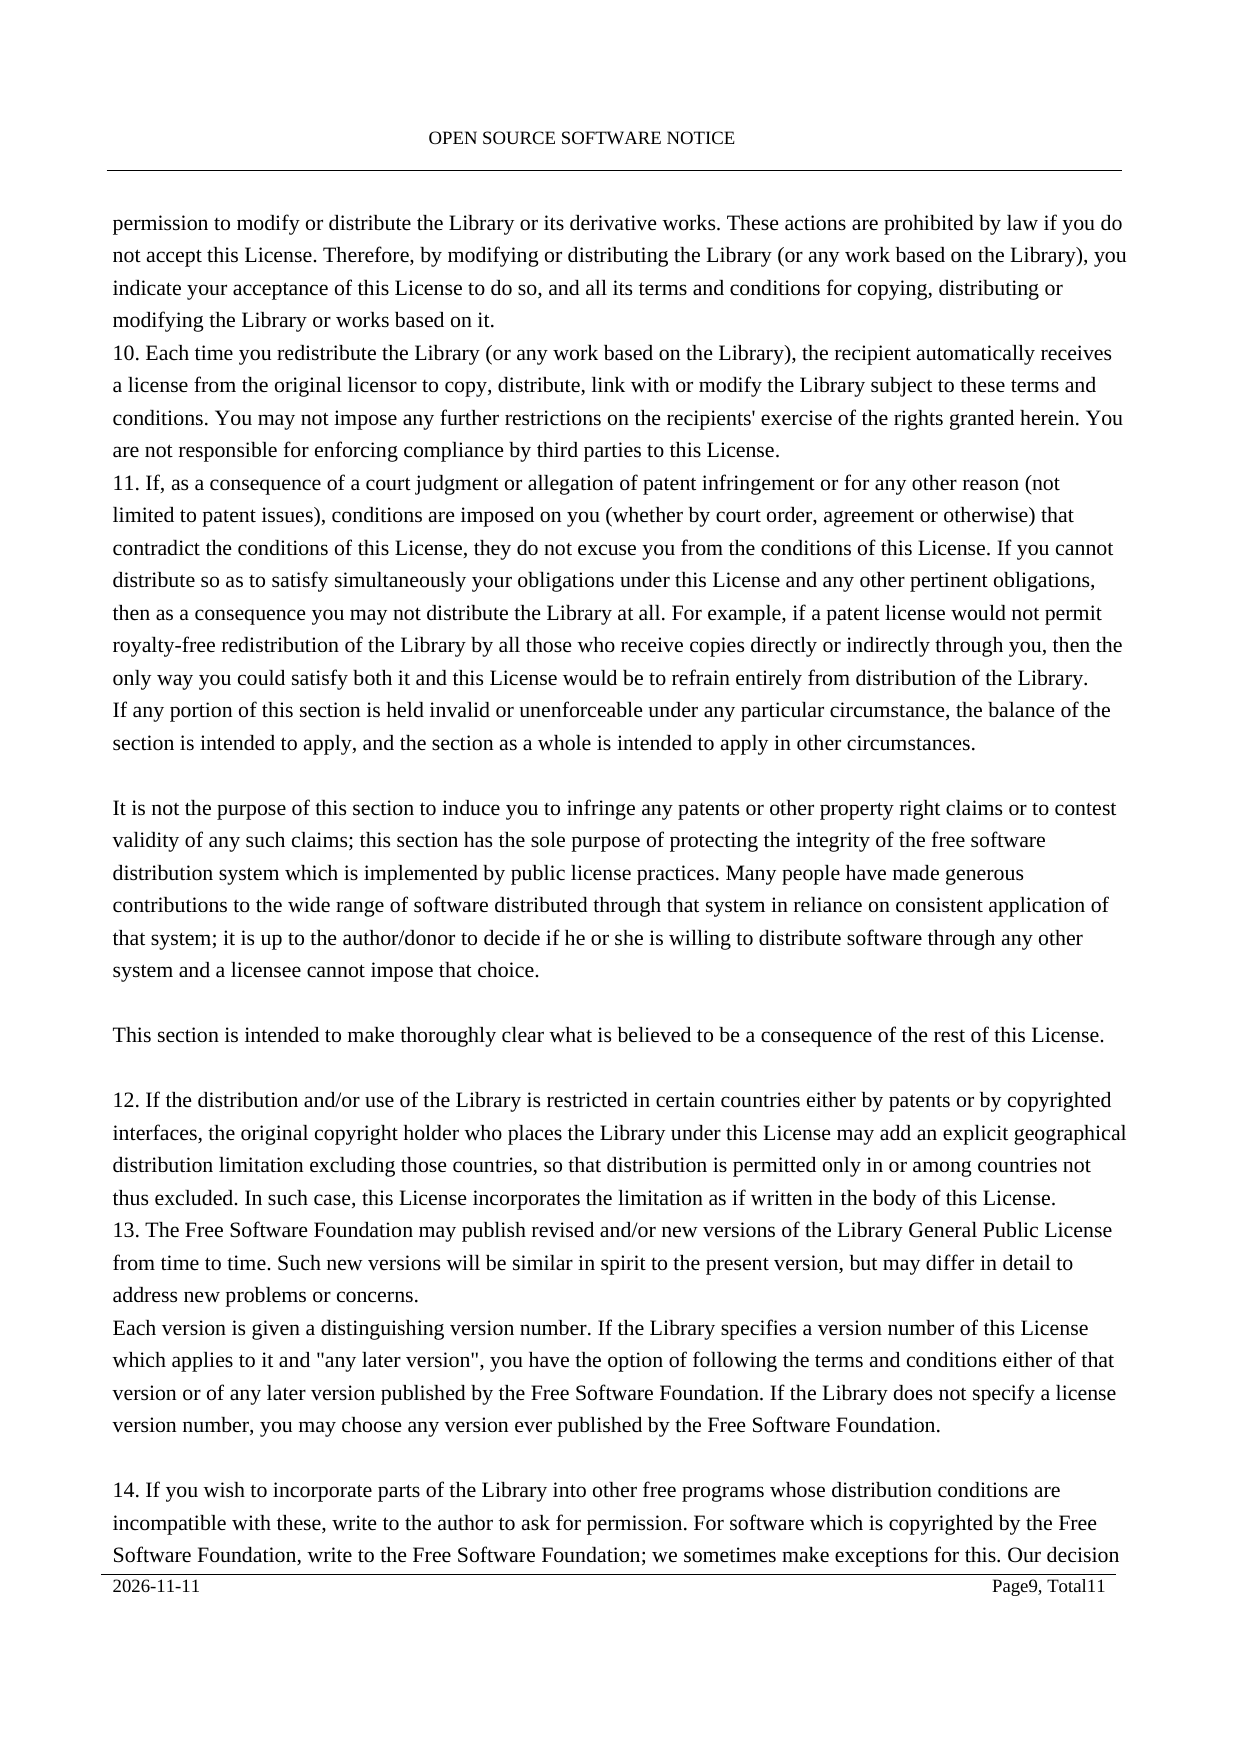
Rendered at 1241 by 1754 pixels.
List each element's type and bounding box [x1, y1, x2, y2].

text [112, 206, 1128, 1571]
